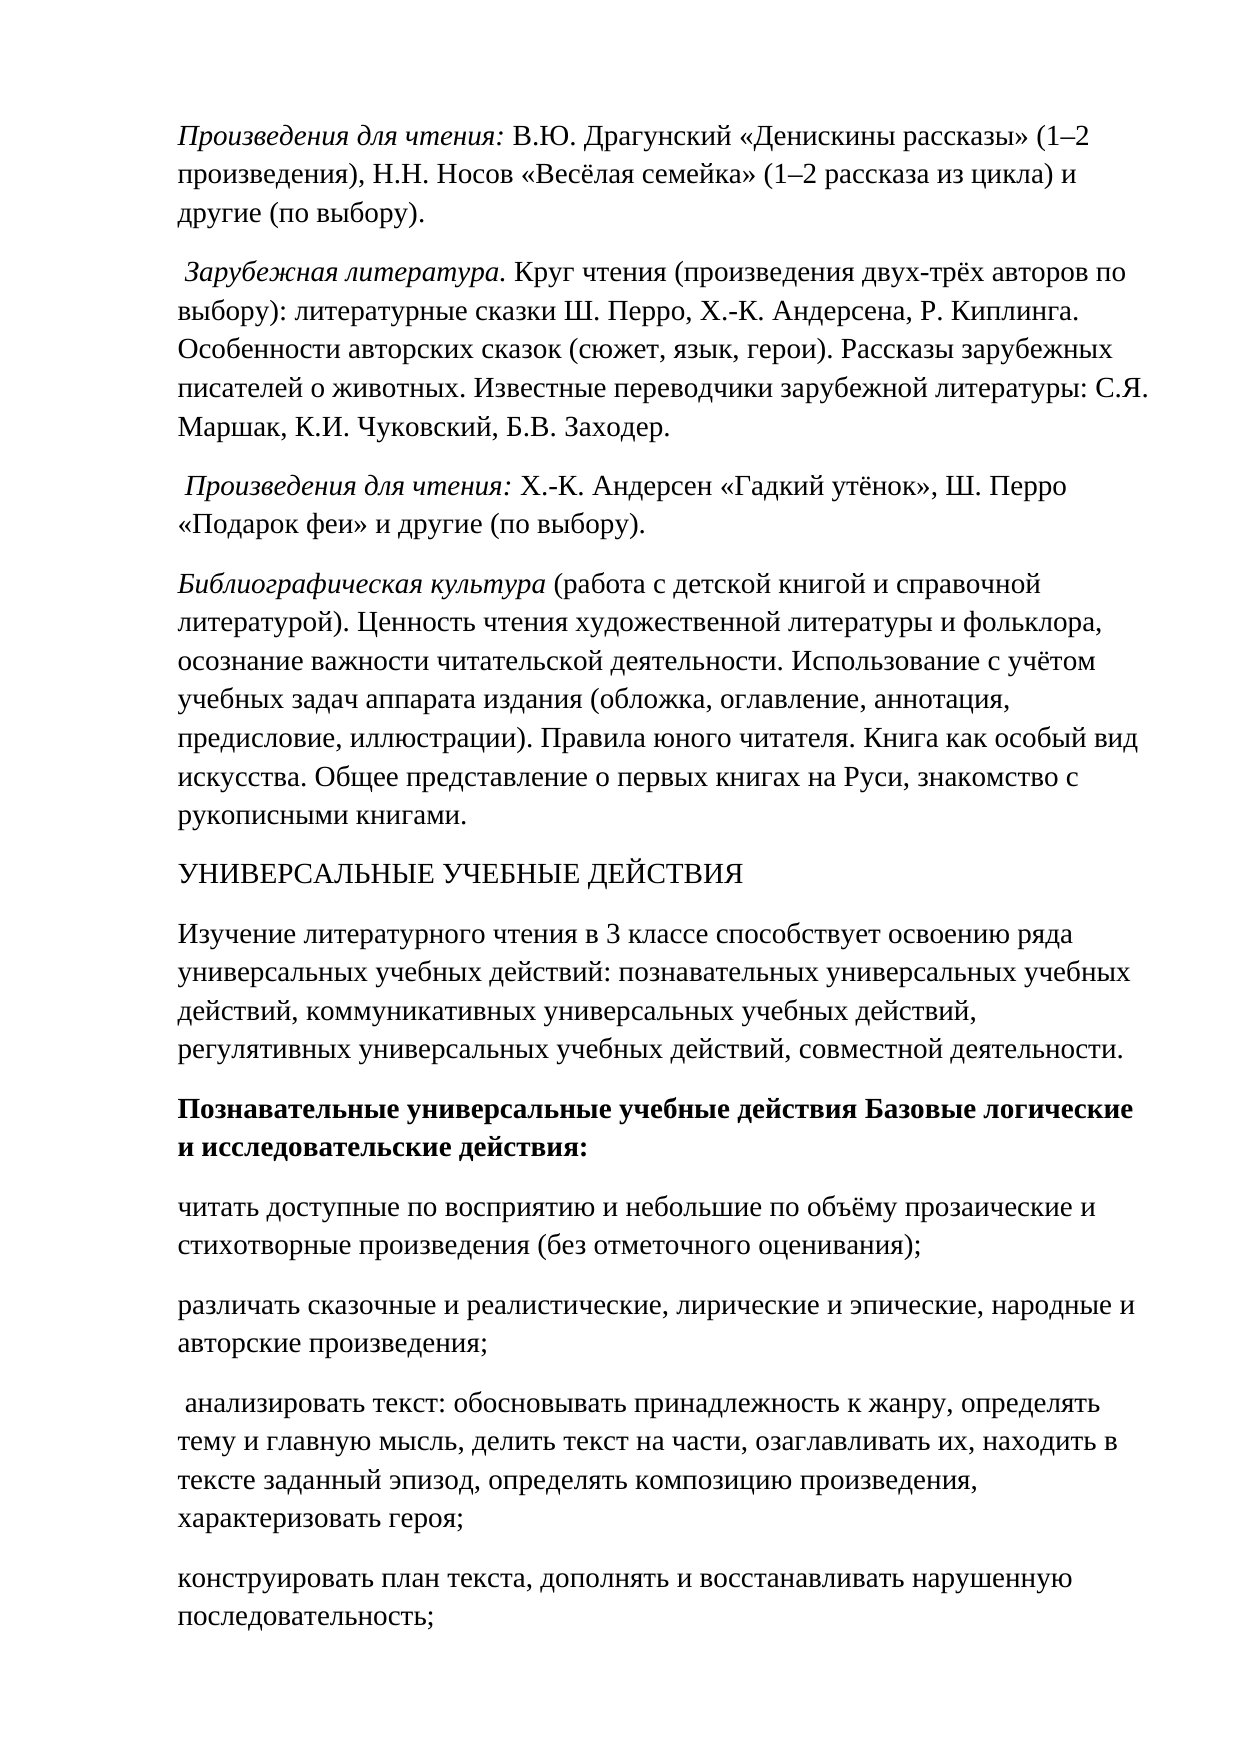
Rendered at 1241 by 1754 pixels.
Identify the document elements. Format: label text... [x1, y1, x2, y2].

text Познавательные универсальные учебные действия Базовые логические и исследовательские действия: [177, 1091, 1152, 1163]
text Произведения для чтения: Х.-К. Андерсен «Гадкий утёнок», Ш. Перро «Подарок феи» и другие (по выбору). [177, 468, 1152, 540]
text Произведения для чтения: В.Ю. Драгунский «Денискины рассказы» (1–2 произведения), Н.Н. Носов «Весёлая семейка» (1–2 рассказа из цикла) и другие (по выбору). [177, 118, 1152, 229]
text Зарубежная литература. Круг чтения (произведения двух-трёх авторов по выбору): литературные сказки Ш. Перро, Х.-К. Андерсена, Р. Киплинга. Особенности авторских сказок (сюжет, язык, герои). Рассказы зарубежных писателей о животных. Известные переводчики зарубежной литературы: С.Я. Маршак, К.И. Чуковский, Б.В. Заходер. [177, 254, 1152, 442]
text анализировать текст: обосновывать принадлежность к жанру, определять тему и главную мысль, делить текст на части, озаглавливать их, находить в тексте заданный эпизод, определять композицию произведения, характеризовать героя; [177, 1385, 1152, 1534]
text УНИВЕРСАЛЬНЫЕ УЧЕБНЫЕ ДЕЙСТВИЯ [177, 857, 1152, 890]
text Библиографическая культура (работа с детской книгой и справочной литературой). Ценность чтения художественной литературы и фольклора, осознание важности читательской деятельности. Использование с учётом учебных задач аппарата издания (обложка, оглавление, аннотация, предисловие, иллюстрации). Правила юного читателя. Книга как особый вид искусства. Общее представление о первых книгах на Руси, знакомство с рукописными книгами. [177, 566, 1152, 831]
text различать сказочные и реалистические, лирические и эпические, народные и авторские произведения; [177, 1287, 1152, 1359]
text конструировать план текста, дополнять и восстанавливать нарушенную последовательность; [177, 1560, 1152, 1632]
text Изучение литературного чтения в 3 классе способствует освоению ряда универсальных учебных действий: познавательных универсальных учебных действий, коммуникативных универсальных учебных действий, регулятивных универсальных учебных действий, совместной деятельности. [177, 916, 1152, 1065]
text читать доступные по восприятию и небольшие по объёму прозаические и стихотворные произведения (без отметочного оценивания); [177, 1189, 1152, 1261]
